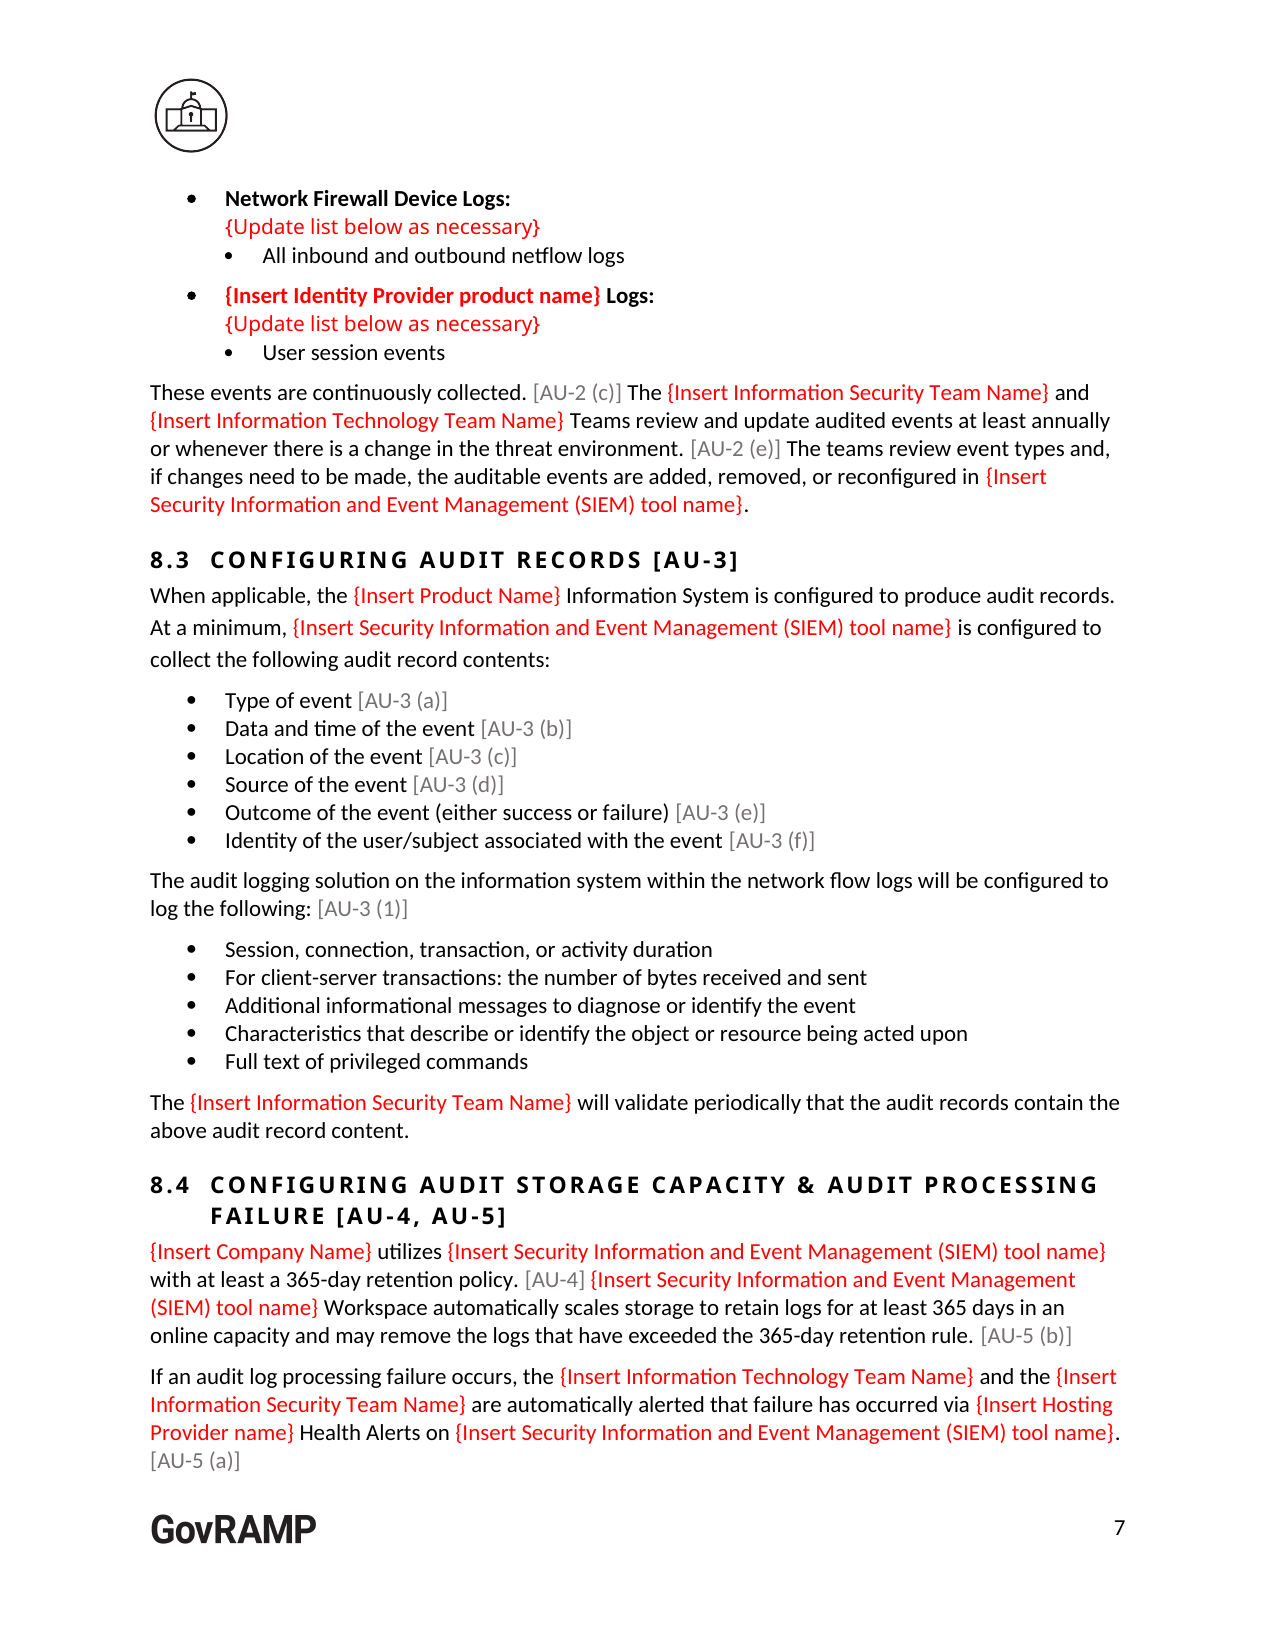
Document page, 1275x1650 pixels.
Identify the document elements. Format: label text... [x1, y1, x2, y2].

list Type of event [AU-3 (a)] [187, 686, 1125, 714]
text The {Insert Information Security Team Name} will validate periodically that the audit records contain the above audit record content. [150, 1088, 1125, 1144]
list Outcome of the event (either success or failure) [AU-3 (e)] [187, 798, 1125, 826]
list Source of the event [AU-3 (d)] [187, 770, 1125, 798]
picture [150, 75, 232, 157]
list {Insert Identity Provider product name} Logs: [187, 281, 1125, 309]
list Network Firewall Device Logs: [187, 184, 1125, 212]
text Configuring Audit Records [AU-3] [150, 543, 1125, 575]
list {Update list below as necessary} [225, 309, 1125, 338]
list Identity of the user/subject associated with the event [AU-3 (f)] [187, 826, 1125, 854]
text If an audit log processing failure occurs, the {Insert Information Technology Team Name} and the {Insert Information Security Team Name} are automatically alerted that failure has occurred via {Insert Hosting Provider name} Health Alerts on {Insert Security Information and Event Management (SIEM) tool name}. [AU-5 (a)] [150, 1362, 1125, 1474]
picture [150, 1512, 318, 1546]
text When applicable, the {Insert Product Name} Information System is configured to produce audit records. At a minimum, {Insert Security Information and Event Management (SIEM) tool name} is configured to collect the following audit record contents: [150, 581, 1125, 673]
list Data and time of the event [AU-3 (b)] [187, 714, 1125, 742]
list Location of the event [AU-3 (c)] [187, 742, 1125, 770]
text Configuring Audit Storage Capacity & Audit Processing Failure [AU-4, AU-5] [150, 1169, 1125, 1231]
list Additional informational messages to diagnose or identify the event [187, 991, 1125, 1019]
list Full text of privileged commands [187, 1047, 1125, 1075]
text The audit logging solution on the information system within the network flow logs will be configured to log the following: [AU-3 (1)] [150, 867, 1125, 923]
list Session, connection, transaction, or activity duration [187, 935, 1125, 963]
text {Update list below as necessary} [225, 212, 1125, 241]
text These events are continuously collected. [AU-2 (c)] The {Insert Information Security Team Name} and {Insert Information Technology Team Name} Teams review and update audited events at least annually or whenever there is a change in the threat environment. [AU-2 (e)] The teams review event types and, if changes need to be made, the auditable events are added, removed, or reconfigured in {Insert Security Information and Event Management (SIEM) tool name}. [150, 378, 1125, 518]
list For client-server transactions: the number of bytes received and sent [187, 963, 1125, 991]
text {Insert Company Name} utilizes {Insert Security Information and Event Management (SIEM) tool name} with at least a 365-day retention policy. [AU-4] {Insert Security Information and Event Management (SIEM) tool name} Workspace automatically scales storage to retain logs for at least 365 days in an online capacity and may remove the logs that have exceeded the 365-day retention rule. [AU-5 (b)] [150, 1237, 1125, 1349]
list All inbound and outbound netflow logs [225, 241, 1125, 269]
list Characteristics that describe or identify the object or resource being acted upon [187, 1019, 1125, 1047]
list User session events [225, 338, 1125, 366]
